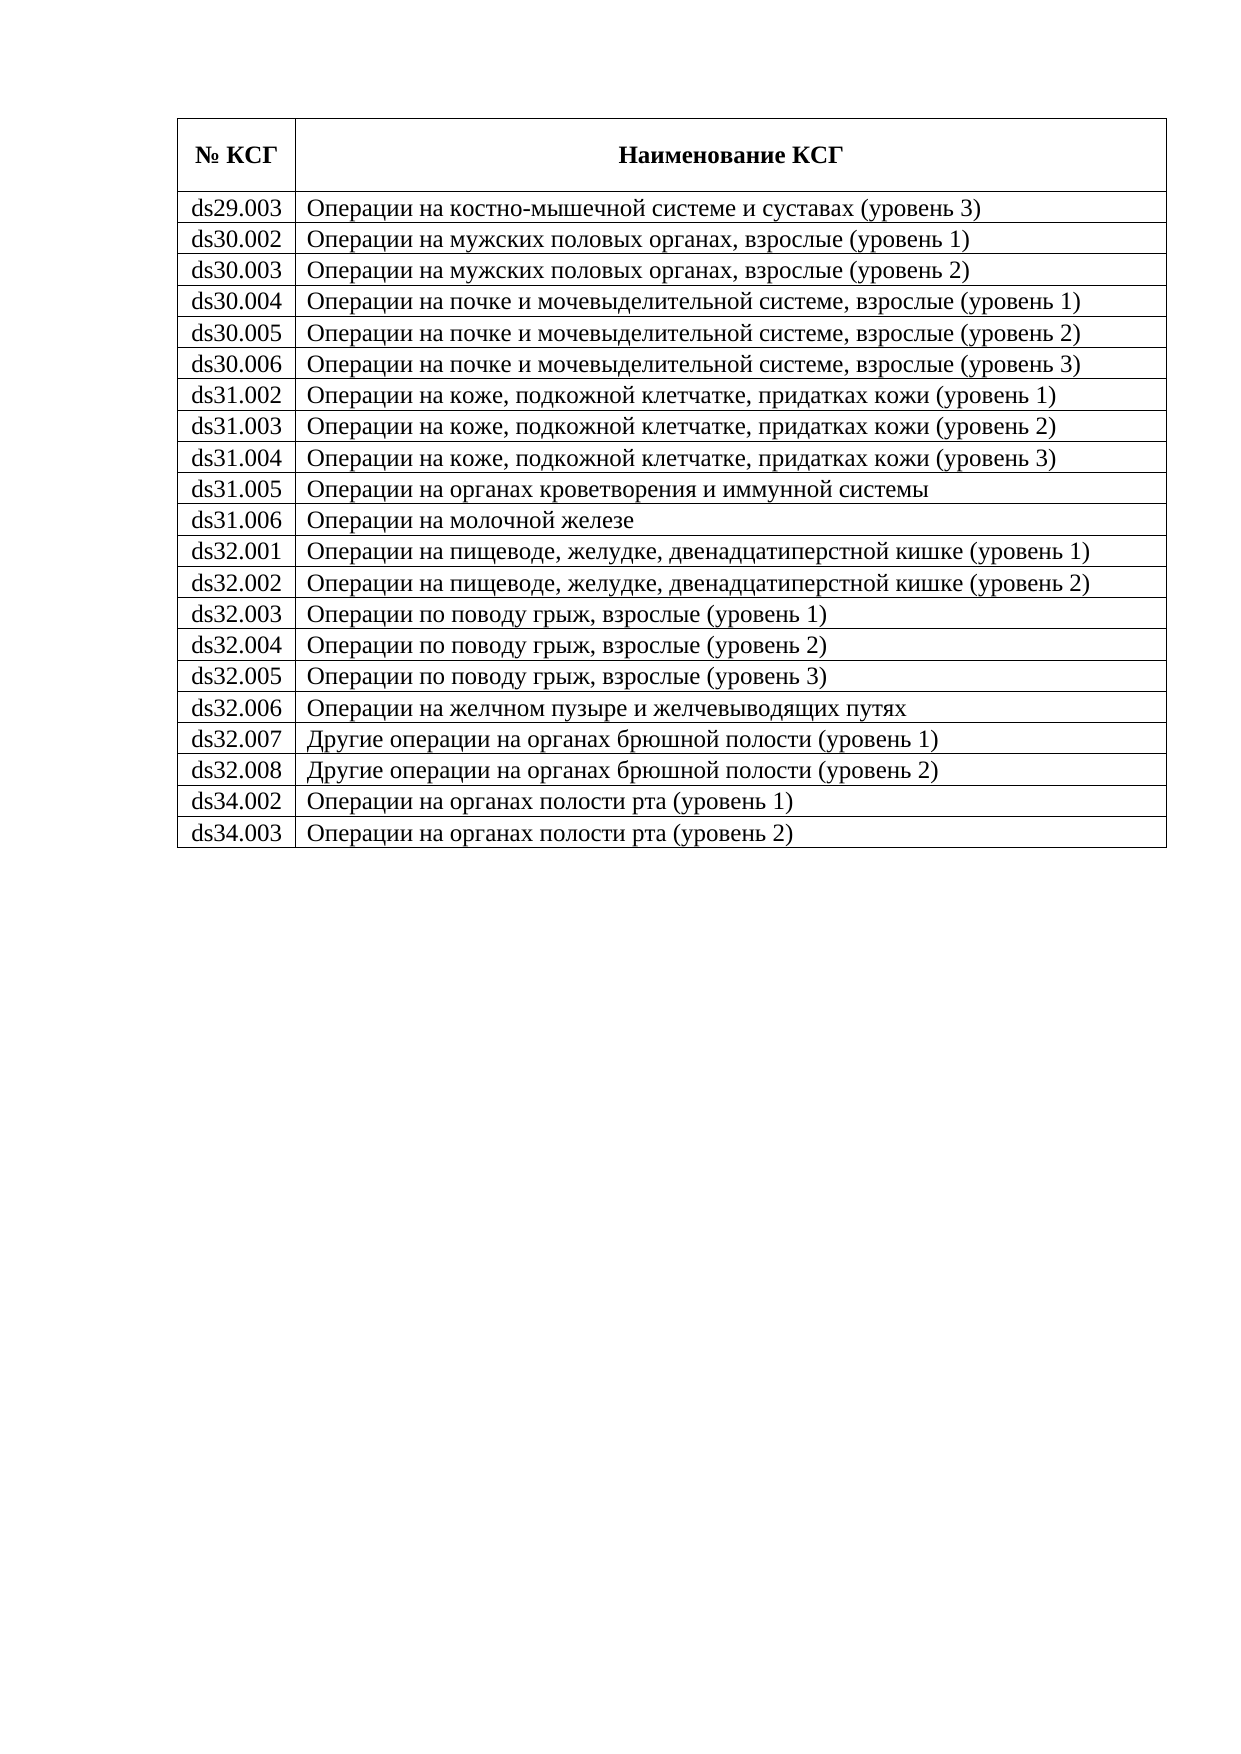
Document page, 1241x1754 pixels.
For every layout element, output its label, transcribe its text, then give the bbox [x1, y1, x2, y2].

table_cell Операции на почке и мочевыделительной системе, взрослые (уровень 1) [296, 286, 1166, 316]
table_cell ds34.003 [178, 817, 295, 847]
table_cell ds31.003 [178, 411, 295, 441]
table_cell ds31.005 [178, 473, 295, 503]
table_cell Операции на почке и мочевыделительной системе, взрослые (уровень 2) [296, 317, 1166, 347]
table_cell Операции на коже, подкожной клетчатке, придатках кожи (уровень 1) [296, 379, 1166, 409]
table_cell ds31.006 [178, 504, 295, 534]
table_cell ds32.006 [178, 692, 295, 722]
table_cell Операции на органах полости рта (уровень 1) [296, 786, 1166, 816]
table_cell Операции на органах кроветворения и иммунной системы [296, 473, 1166, 503]
table_cell Операции на почке и мочевыделительной системе, взрослые (уровень 3) [296, 348, 1166, 378]
table_cell ds31.002 [178, 379, 295, 409]
table_cell Операции на коже, подкожной клетчатке, придатках кожи (уровень 3) [296, 442, 1166, 472]
table_cell Операции на пищеводе, желудке, двенадцатиперстной кишке (уровень 2) [296, 567, 1166, 597]
table_cell Операции на молочной железе [296, 504, 1166, 534]
table_cell ds31.004 [178, 442, 295, 472]
table_cell ds32.005 [178, 661, 295, 691]
table_cell Операции по поводу грыж, взрослые (уровень 3) [296, 661, 1166, 691]
table_cell ds30.005 [178, 317, 295, 347]
table_cell ds30.003 [178, 254, 295, 284]
table_header № КСГ [178, 119, 295, 191]
table_cell ds32.007 [178, 723, 295, 753]
table_cell ds29.003 [178, 192, 295, 222]
table_cell ds30.006 [178, 348, 295, 378]
table_cell ds30.004 [178, 286, 295, 316]
table_cell Операции по поводу грыж, взрослые (уровень 1) [296, 598, 1166, 628]
table_cell ds30.002 [178, 223, 295, 253]
table_cell ds32.003 [178, 598, 295, 628]
table_cell Операции на мужских половых органах, взрослые (уровень 1) [296, 223, 1166, 253]
table_cell ds34.002 [178, 786, 295, 816]
table_cell Операции на пищеводе, желудке, двенадцатиперстной кишке (уровень 1) [296, 536, 1166, 566]
table_cell Операции по поводу грыж, взрослые (уровень 2) [296, 629, 1166, 659]
table_cell ds32.002 [178, 567, 295, 597]
table_cell Операции на желчном пузыре и желчевыводящих путях [296, 692, 1166, 722]
table_cell Операции на мужских половых органах, взрослые (уровень 2) [296, 254, 1166, 284]
table_cell ds32.008 [178, 754, 295, 784]
table_cell ds32.001 [178, 536, 295, 566]
table_cell Операции на органах полости рта (уровень 2) [296, 817, 1166, 847]
table_header Наименование КСГ [296, 119, 1166, 191]
table_cell Другие операции на органах брюшной полости (уровень 2) [296, 754, 1166, 784]
table_cell Операции на коже, подкожной клетчатке, придатках кожи (уровень 2) [296, 411, 1166, 441]
table_cell Операции на костно-мышечной системе и суставах (уровень 3) [296, 192, 1166, 222]
table_cell Другие операции на органах брюшной полости (уровень 1) [296, 723, 1166, 753]
table_cell ds32.004 [178, 629, 295, 659]
